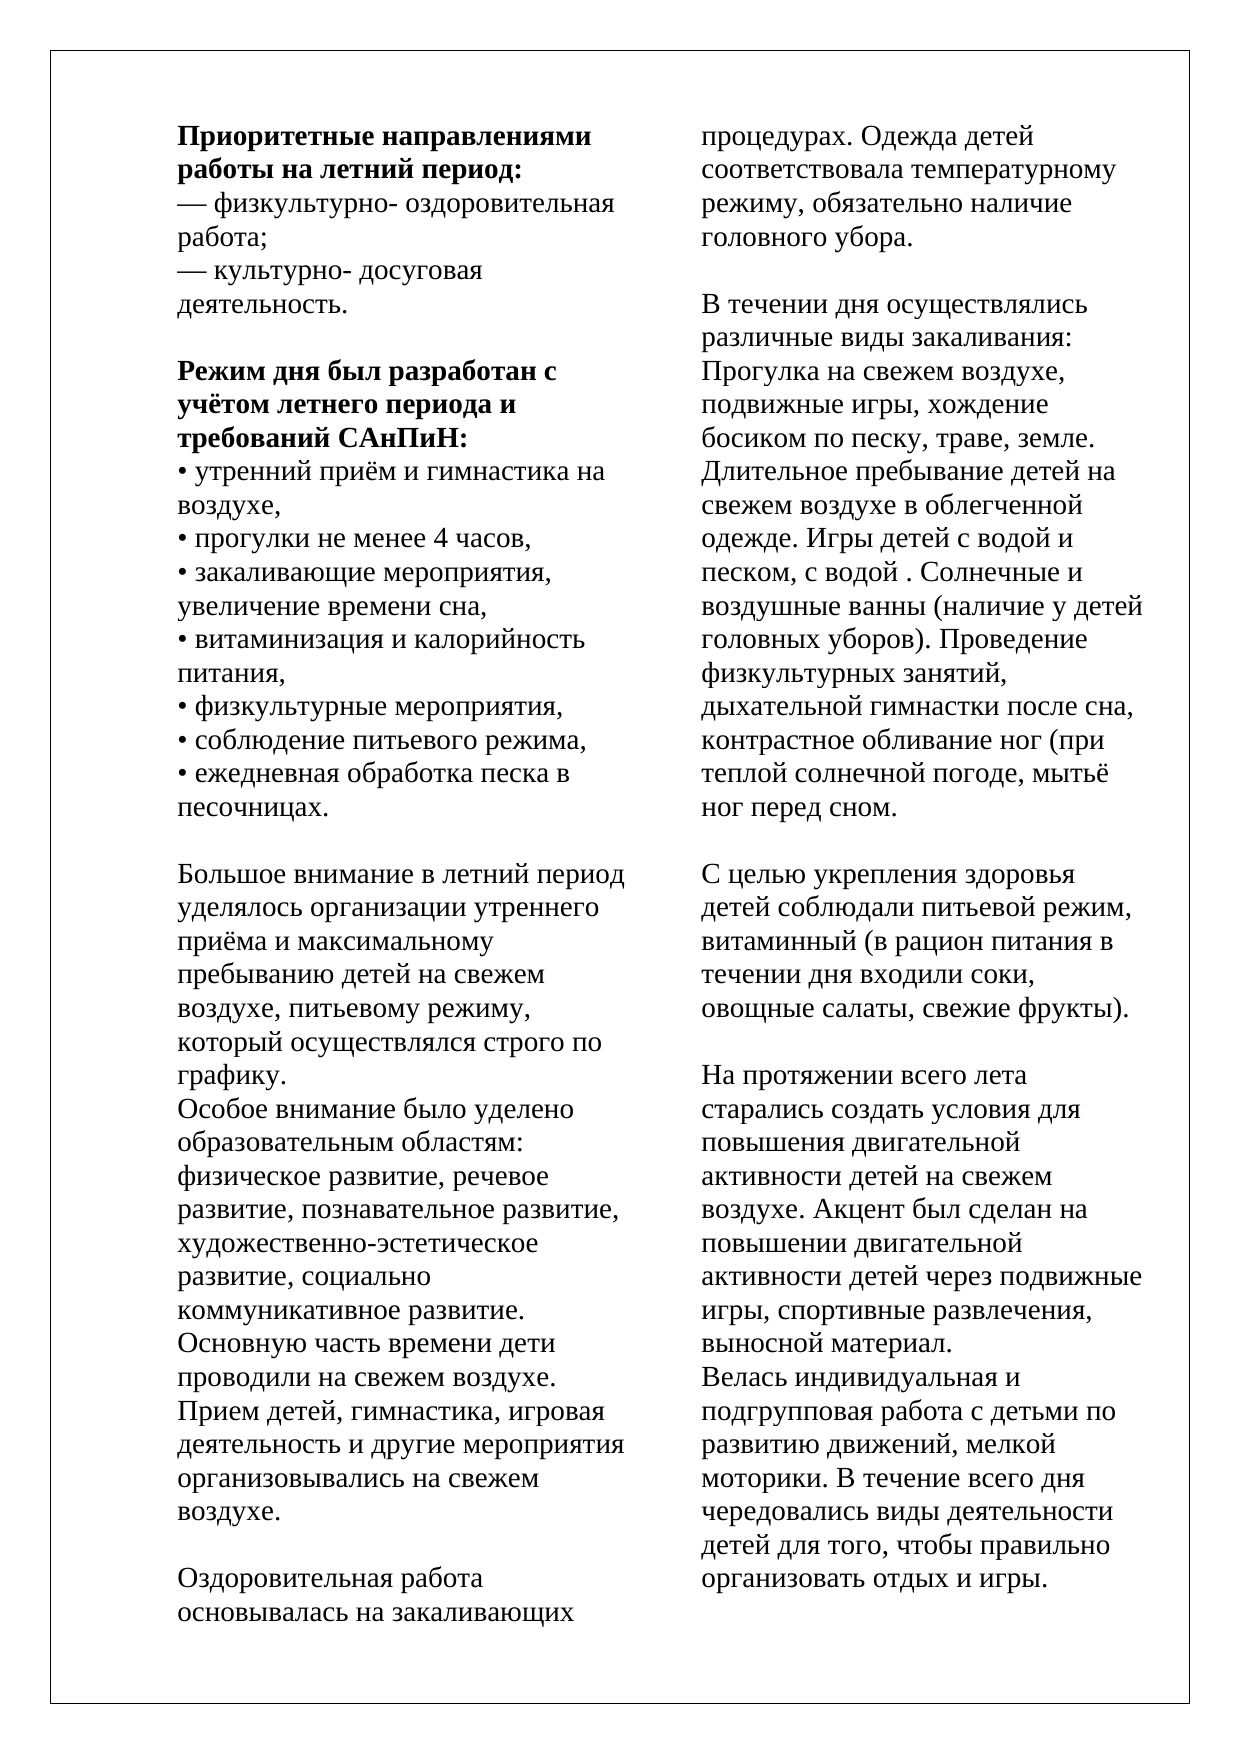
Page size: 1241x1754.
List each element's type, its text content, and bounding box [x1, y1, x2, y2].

text С целью укрепления здоровья детей соблюдали питьевой режим, витаминный (в рацион питания в течении дня входили соки, овощные салаты, свежие фрукты). На протяжении всего лета старались создать условия для повышения двигательной активности детей на свежем воздухе. Акцент был сделан на повышении двигательной активности детей через подвижные игры, спортивные развлечения, выносной материал. [701, 822, 1152, 1359]
text Приоритетные направлениями работы на летний период: — физкультурно- оздоровительная работа; — культурно- досуговая деятельность. Режим дня был разработан с учётом летнего периода и требований САнПиН: • утренний приём и гимнастика на воздухе, • прогулки не менее 4 часов, • закаливающие мероприятия, увеличение времени сна, • витаминизация и калорийность питания, • физкультурные мероприятия, • соблюдение питьевого режима, • ежедневная обработка песка в песочницах. Большое внимание в летний период уделялось организации утреннего приёма и максимальному пребыванию детей на свежем воздухе, питьевому режиму, который осуществлялся строго по графику. Особое внимание было уделено образовательным областям: физическое развитие, речевое развитие, познавательное развитие, художественно-эстетическое развитие, социально коммуникативное развитие. Основную часть времени дети проводили на свежем воздухе. Прием детей, гимнастика, игровая деятельность и другие мероприятия организовывались на свежем воздухе. Оздоровительная работа основывалась на закаливающих процедурах. Одежда детей соответствовала температурному режиму, обязательно наличие головного убора. [177, 118, 627, 1627]
text В течении дня осуществлялись различные виды закаливания: Прогулка на свежем воздухе, подвижные игры, хождение босиком по песку, траве, земле. Длительное пребывание детей на свежем воздухе в облегченной одежде. Игры детей с водой и песком, с водой . Солнечные и воздушные ванны (наличие у детей головных уборов). Проведение физкультурных занятий, дыхательной гимнастки после сна, контрастное обливание ног (при теплой солнечной погоде, мытьё ног перед сном. [701, 286, 1152, 822]
text Велась индивидуальная и подгрупповая работа с детьми по развитию движений, мелкой моторики. В течение всего дня чередовались виды деятельности детей для того, чтобы правильно организовать отдых и игры. [1021, 1359, 1152, 1594]
